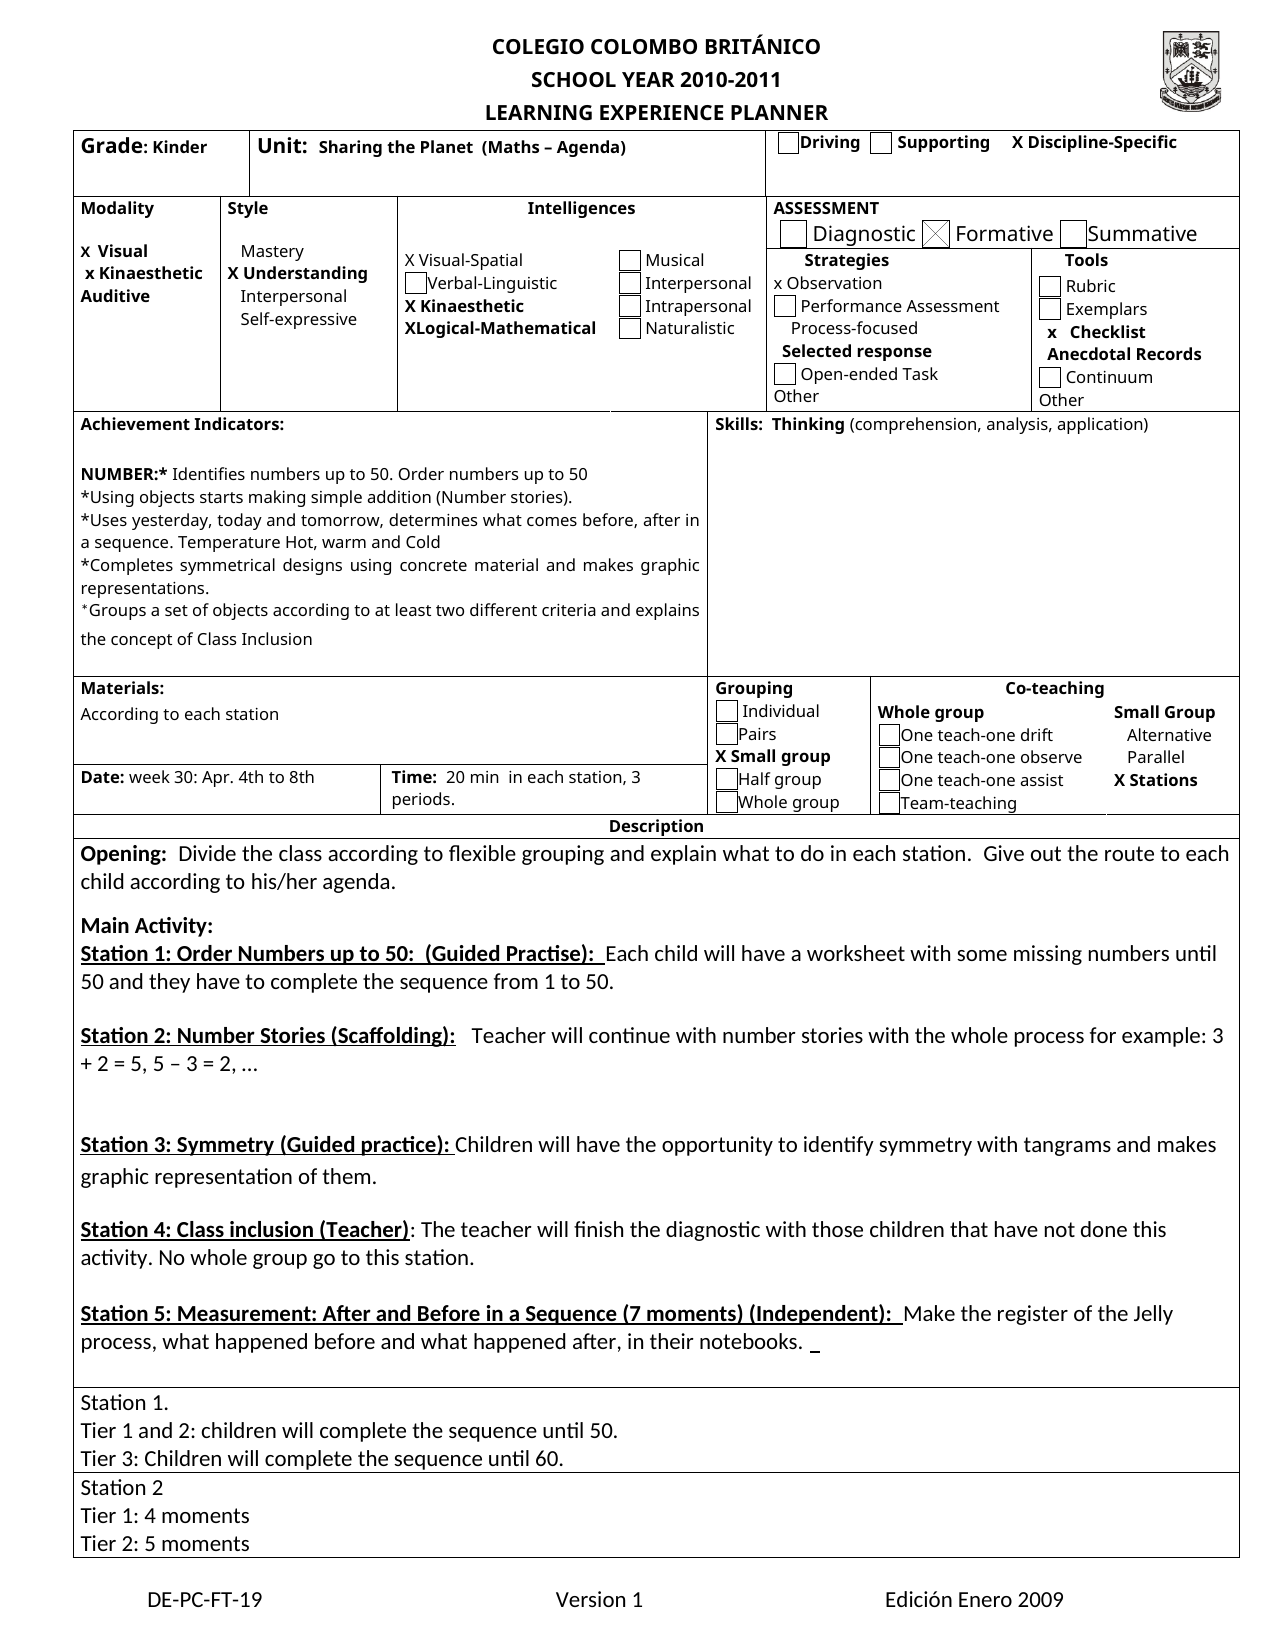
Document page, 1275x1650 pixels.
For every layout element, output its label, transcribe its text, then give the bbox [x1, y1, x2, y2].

table_cell Unit: Sharing the Planet (Maths – Agenda) [250, 131, 765, 196]
table_header COLEGIO COLOMBO BRITÁNICO SCHOOL YEAR 2010-2011 LEARNING EXPERIENCE PLANNER [74, 33, 1239, 130]
table_cell Time: 20 min in each station, 3 periods. [381, 765, 707, 814]
table_cell Small Group Alternative Parallel X Stations [1107, 700, 1239, 814]
table_cell Materials: According to each station [74, 677, 707, 764]
table_cell Driving Supporting X Discipline-Specific [766, 131, 1239, 196]
table_cell Style Mastery X Understanding Interpersonal Self-expressive [221, 197, 397, 411]
table_cell Skills: Thinking (comprehension, analysis, application) [708, 412, 1239, 676]
picture [1160, 31, 1222, 112]
table_cell Whole group One teach-one drift One teach-one observe One teach-one assist Team-teaching [871, 700, 1106, 814]
table_cell Intelligences [398, 197, 766, 248]
table_cell Achievement Indicators: NUMBER:* Identifies numbers up to 50. Order numbers up to 50 *Using objects starts making simple addition (Number stories). *Uses yesterday, today and tomorrow, determines what comes before, after in a sequence. Temperature Hot, warm and Cold *Completes symmetrical designs using concrete material and makes graphic representations. *Groups a set of objects according to at least two different criteria and explains the concept of Class Inclusion [74, 412, 707, 676]
table_cell Co-teaching [871, 677, 1239, 699]
table_cell Date: week 30: Apr. 4th to 8th [74, 765, 380, 814]
table_cell Opening: Divide the class according to flexible grouping and explain what to do in each station. Give out the route to each child according to his/her agenda. [74, 839, 1239, 910]
table_cell Modality X Visual x Kinaesthetic Auditive [74, 197, 220, 411]
table_cell Musical Interpersonal Intrapersonal Naturalistic [611, 249, 766, 411]
table_cell Description [74, 815, 1239, 838]
table_cell Grouping Individual Pairs X Small group Half group Whole group [708, 677, 870, 814]
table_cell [74, 1473, 1239, 1557]
table_cell Tools Rubric Exemplars x Checklist Anecdotal Records Continuum Other [1032, 249, 1239, 411]
table_cell Grade: Kinder [74, 131, 249, 196]
table_cell X Visual-Spatial Verbal-Linguistic X Kinaesthetic XLogical-Mathematical [398, 249, 610, 411]
table_cell Main Activity: Station 1: Order Numbers up to 50: (Guided Practise): Each child will have a worksheet with some missing numbers until 50 and they have to complete the sequence from 1 to 50. Station 2: Number Stories (Scaffolding): Teacher will continue with number stories with the whole process for example: 3 + 2 = 5, 5 – 3 = 2, … Station 3: Symmetry (Guided practice): Children will have the opportunity to identify symmetry with tangrams and makes graphic representation of them. Station 4: Class inclusion (Teacher): The teacher will finish the diagnostic with those children that have not done this activity. No whole group go to this station. Station 5: Measurement: After and Before in a Sequence (7 moments) (Independent): Make the register of the Jelly process, what happened before and what happened after, in their notebooks. [74, 911, 1239, 1387]
table_cell Strategies x Observation Performance Assessment Process-focused Selected response Open-ended Task Other [767, 249, 1031, 411]
table_cell ASSESSMENT Diagnostic Formative Summative [767, 197, 1239, 248]
table_cell Station 1. Tier 1 and 2: children will complete the sequence until 50. Tier 3: Children will complete the sequence until 60. [74, 1388, 1239, 1472]
